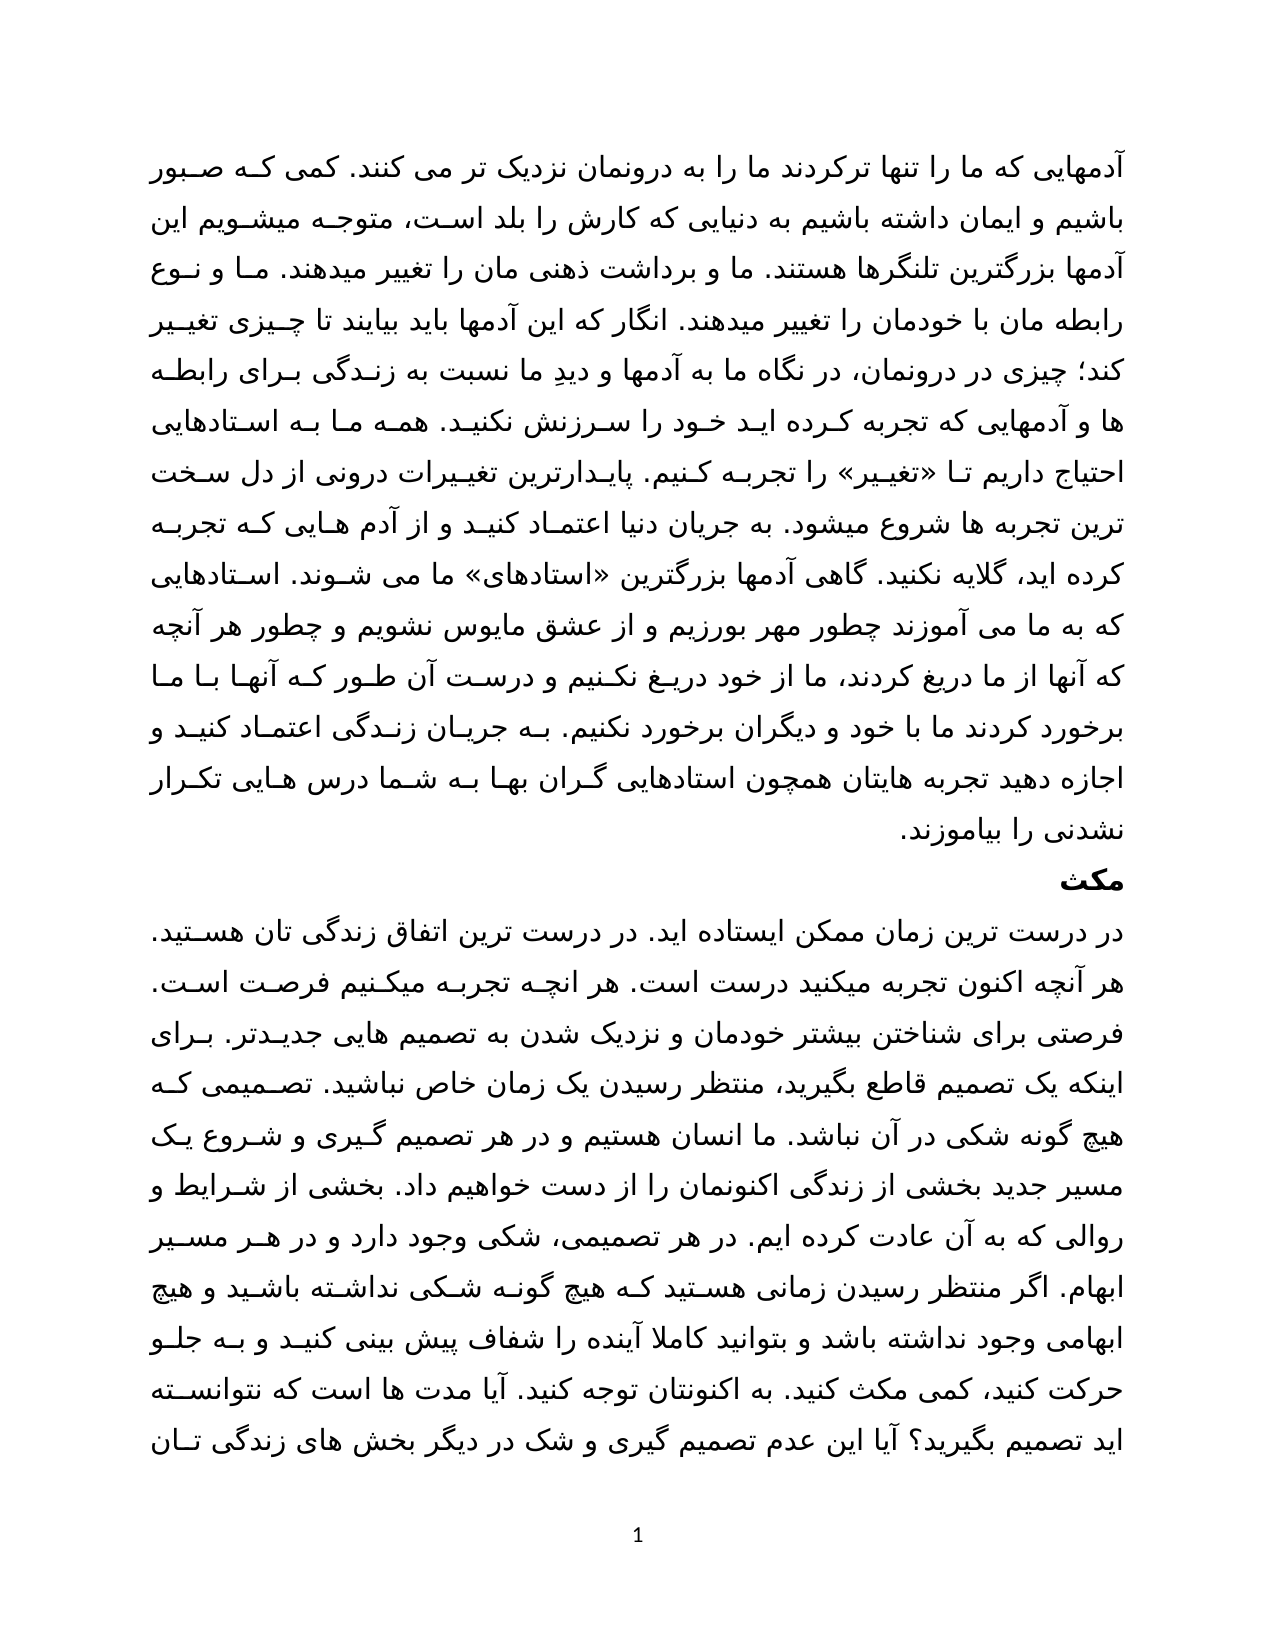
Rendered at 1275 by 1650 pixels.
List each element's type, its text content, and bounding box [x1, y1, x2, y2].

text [150, 914, 1125, 1457]
text مکث [150, 863, 1125, 897]
text آدمهایی که ما را تنها ترکردند ما را به درونمان نزدیک تر می کنند. کمی که صبور باشیم و ایمان داشته باشیم به دنیایی که کارش را بلد است، متوجه میشویم این آدمها بزرگترین تلنگرها هستند. ما و برداشت ذهنی مان را تغییر میدهند. ما و نوع رابطه مان با خودمان را تغییر میدهند. انگار که این آدمها باید بیایند تا چیزی تغییر کند؛ چیزی در درونمان، در نگاه ما به آدمها و دیدِ ما نسبت به زندگی برای رابطه ها و آدمهایی که تجربه کرده اید خود را سرزنش نکنید. همه ما به استادهایی احتیاج داریم تا «تغییر» را تجربه کنیم. پایدارترین تغییرات درونی از دل سخت ترین تجربه ها شروع میشود. به جریان دنیا اعتماد کنید و از آدم هایی که تجربه کرده اید، گلایه نکنید. گاهی آدمها بزرگترین «استادهای» ما می شوند. استادهایی که به ما می آموزند چطور مهر بورزیم و از عشق مایوس نشویم و چطور هر آنچه که آنها از ما دریغ کردند، ما از خود دریغ نکنیم و درست آن طور که آنها با ما برخورد کردند ما با خود و دیگران برخورد نکنیم. به جریان زندگی اعتماد کنید و اجازه دهید تجربه هایتان همچون استادهایی گران بها به شما درس هایی تکرار نشدنی را بیاموزند. [150, 150, 1125, 846]
